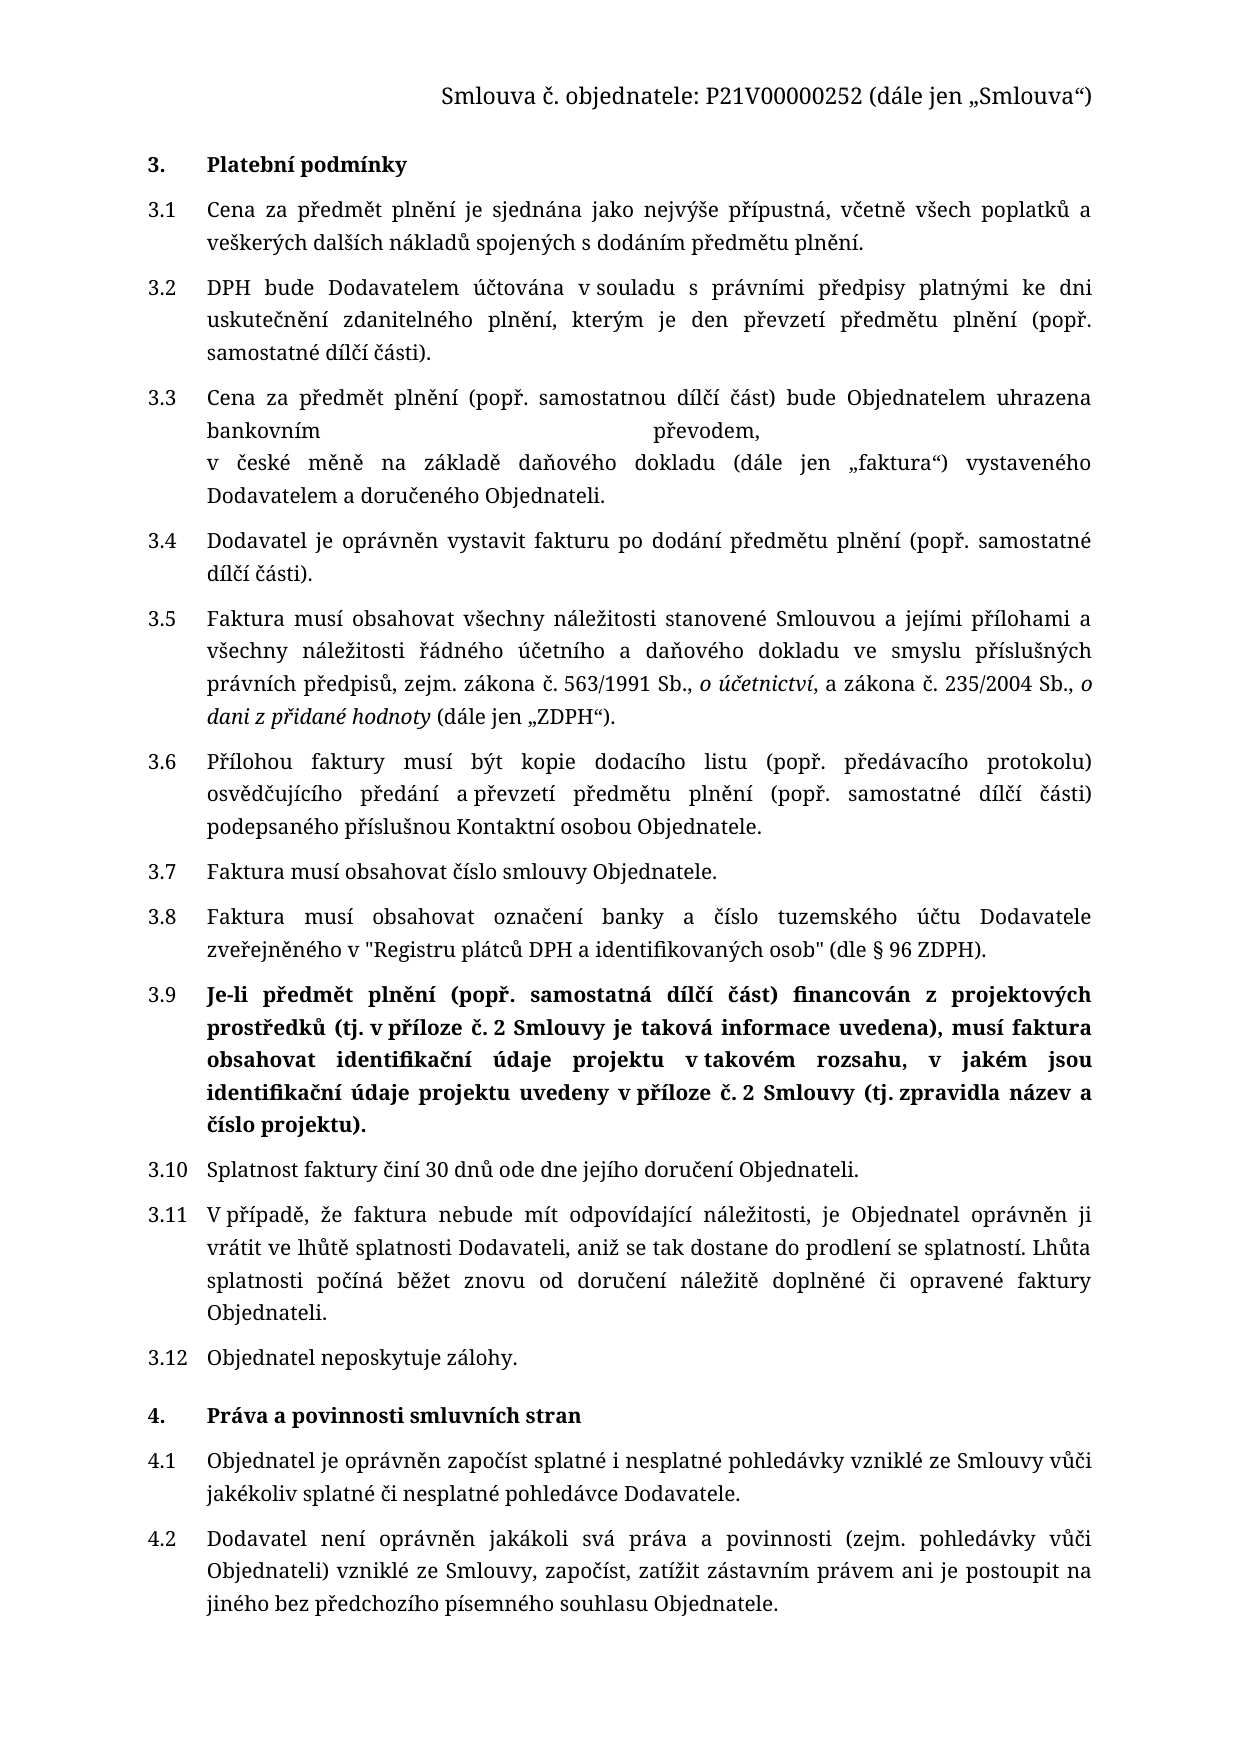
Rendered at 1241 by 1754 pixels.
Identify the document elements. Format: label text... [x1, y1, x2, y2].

list Práva a povinnosti smluvních stran [148, 1401, 1093, 1429]
list Přílohou faktury musí být kopie dodacího listu (popř. předávacího protokolu) osvědčujícího předání a převzetí předmětu plnění (popř. samostatné dílčí části) podepsaného příslušnou Kontaktní osobou Objednatele. [148, 747, 1093, 841]
list DPH bude Dodavatelem účtována v souladu s právními předpisy platnými ke dni uskutečnění zdanitelného plnění, kterým je den převzetí předmětu plnění (popř. samostatné dílčí části). [148, 273, 1093, 367]
list Platební podmínky [148, 150, 1093, 179]
list Faktura musí obsahovat označení banky a číslo tuzemského účtu Dodavatele zveřejněného v "Registru plátců DPH a identifikovaných osob" (dle § 96 ZDPH). [148, 902, 1093, 963]
list Cena za předmět plnění je sjednána jako nejvýše přípustná, včetně všech poplatků a veškerých dalších nákladů spojených s dodáním předmětu plnění. [148, 195, 1093, 256]
list Dodavatel je oprávněn vystavit fakturu po dodání předmětu plnění (popř. samostatné dílčí části). [148, 526, 1093, 587]
list Objednatel neposkytuje zálohy. [148, 1343, 1093, 1372]
list Je-li předmět plnění (popř. samostatná dílčí část) financován z projektových prostředků (tj. v příloze č. 2 Smlouvy je taková informace uvedena), musí faktura obsahovat identifikační údaje projektu v takovém rozsahu, v jakém jsou identifikační údaje projektu uvedeny v příloze č. 2 Smlouvy (tj. zpravidla název a číslo projektu). [148, 980, 1093, 1139]
list Faktura musí obsahovat číslo smlouvy Objednatele. [148, 857, 1093, 886]
list Splatnost faktury činí 30 dnů ode dne jejího doručení Objednateli. [148, 1156, 1093, 1184]
list Faktura musí obsahovat všechny náležitosti stanovené Smlouvou a jejími přílohami a všechny náležitosti řádného účetního a daňového dokladu ve smyslu příslušných právních předpisů, zejm. zákona č. 563/1991 Sb., o účetnictví, a zákona č. 235/2004 Sb., o dani z přidané hodnoty (dále jen „ZDPH“). [148, 604, 1093, 730]
list Dodavatel není oprávněn jakákoli svá práva a povinnosti (zejm. pohledávky vůči Objednateli) vzniklé ze Smlouvy, započíst, zatížit zástavním právem ani je postoupit na jiného bez předchozího písemného souhlasu Objednatele. [148, 1524, 1093, 1618]
list V případě, že faktura nebude mít odpovídající náležitosti, je Objednatel oprávněn ji vrátit ve lhůtě splatnosti Dodavateli, aniž se tak dostane do prodlení se splatností. Lhůta splatnosti počíná běžet znovu od doručení náležitě doplněné či opravené faktury Objednateli. [148, 1201, 1093, 1327]
list Cena za předmět plnění (popř. samostatnou dílčí část) bude Objednatelem uhrazena bankovním převodem, v české měně na základě daňového dokladu (dále jen „faktura“) vystaveného Dodavatelem a doručeného Objednateli. [148, 383, 1093, 509]
list Objednatel je oprávněn započíst splatné i nesplatné pohledávky vzniklé ze Smlouvy vůči jakékoliv splatné či nesplatné pohledávce Dodavatele. [148, 1446, 1093, 1507]
